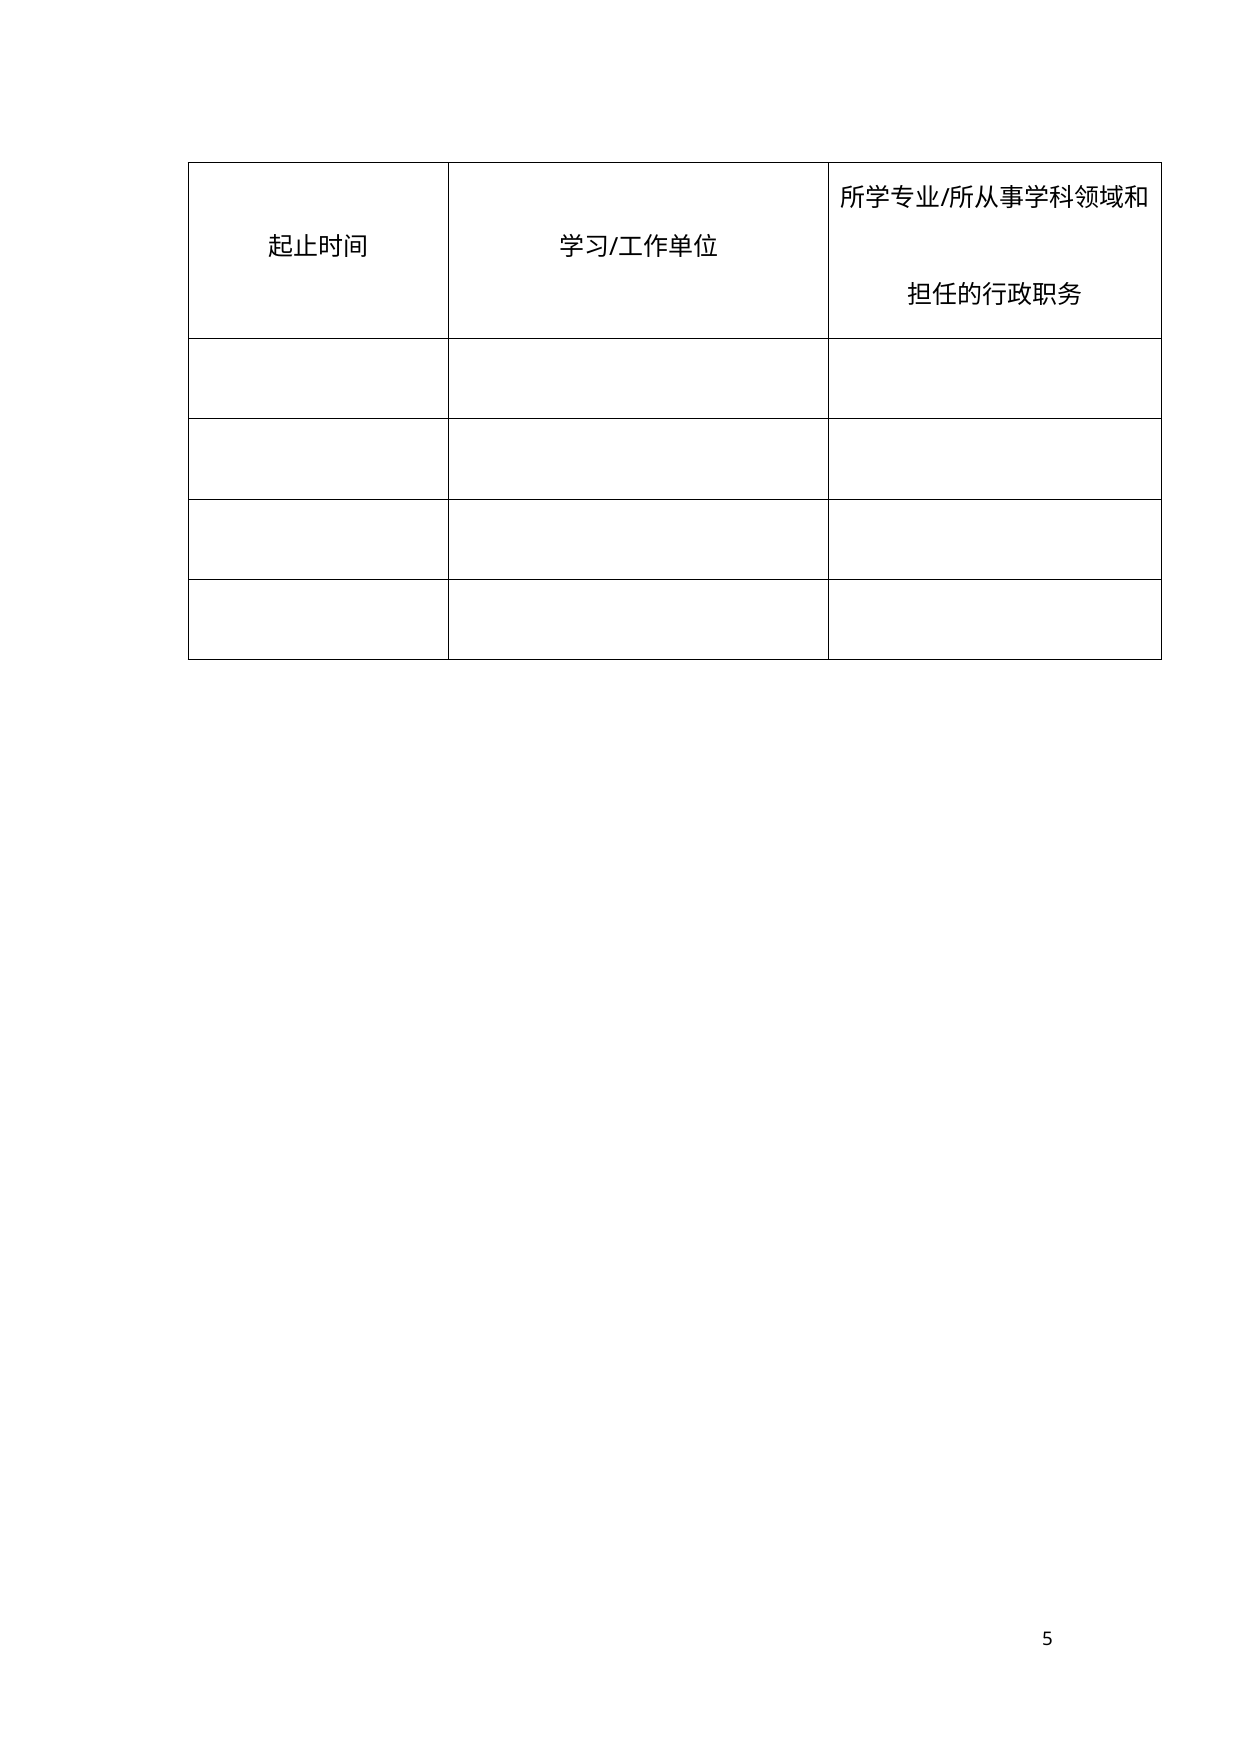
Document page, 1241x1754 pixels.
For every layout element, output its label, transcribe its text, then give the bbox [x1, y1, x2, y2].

table_cell [829, 580, 1161, 659]
table_cell [449, 339, 828, 418]
table_cell [829, 339, 1161, 418]
table_cell 所学专业/所从事学科领域和担任的行政职务 [829, 163, 1161, 338]
table_cell [449, 500, 828, 579]
table_cell 学习/工作单位 [449, 163, 828, 338]
table_cell [189, 339, 448, 418]
table_cell [449, 580, 828, 659]
table_cell [829, 419, 1161, 499]
table_cell [449, 419, 828, 499]
table_cell 起止时间 [189, 163, 448, 338]
table_cell [189, 419, 448, 499]
table_cell [829, 500, 1161, 579]
table_cell [189, 500, 448, 579]
table_cell [189, 580, 448, 659]
